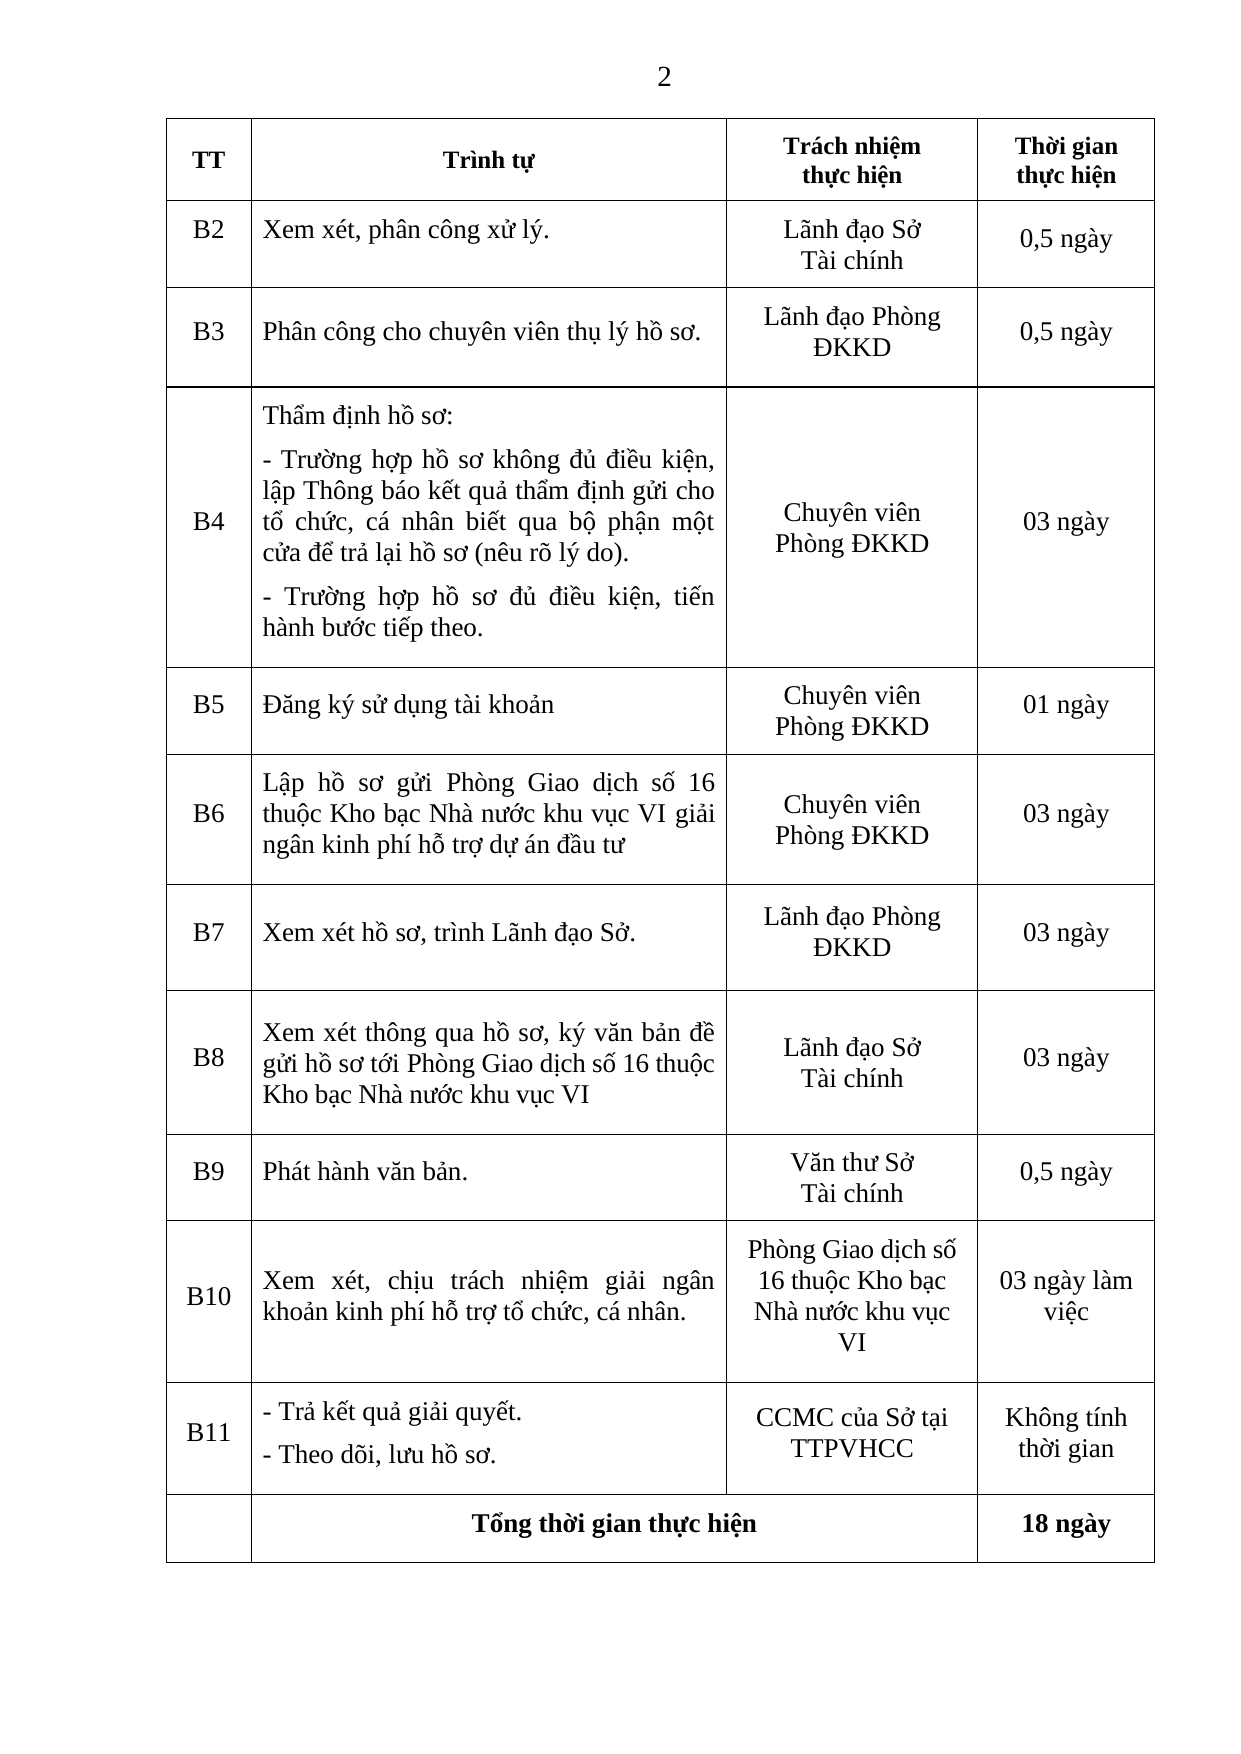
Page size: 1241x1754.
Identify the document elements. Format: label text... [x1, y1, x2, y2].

table_cell Thẩm định hồ sơ: - Trường hợp hồ sơ không đủ điều kiện, lập Thông báo kết quả thẩm định gửi cho tổ chức, cá nhân biết qua bộ phận một cửa để trả lại hồ sơ (nêu rõ lý do). - Trường hợp hồ sơ đủ điều kiện, tiến hành bước tiếp theo. [252, 388, 726, 667]
table_cell 03 ngày [978, 388, 1154, 667]
table_cell Chuyên viên Phòng ĐKKD [727, 668, 977, 753]
table_cell [167, 1495, 251, 1562]
table_cell Xem xét, chịu trách nhiệm giải ngân khoản kinh phí hỗ trợ tổ chức, cá nhân. [252, 1221, 726, 1382]
table_cell Lãnh đạo Phòng ĐKKD [727, 885, 977, 990]
table_cell Phòng Giao dịch số 16 thuộc Kho bạc Nhà nước khu vục VI [727, 1221, 977, 1382]
table_cell Văn thư Sở Tài chính [727, 1135, 977, 1220]
table_cell Xem xét hồ sơ, trình Lãnh đạo Sở. [252, 885, 726, 990]
table_cell Tổng thời gian thực hiện [252, 1495, 977, 1562]
table_cell B2 [167, 201, 251, 287]
table_header Thời gian thực hiện [978, 119, 1154, 200]
table_cell 0,5 ngày [978, 201, 1154, 287]
table_cell Chuyên viên Phòng ĐKKD [727, 388, 977, 667]
table_cell Chuyên viên Phòng ĐKKD [727, 755, 977, 884]
table_cell B3 [167, 288, 251, 386]
table_cell Lãnh đạo Sở Tài chính [727, 991, 977, 1133]
table_cell - Trả kết quả giải quyết. - Theo dõi, lưu hồ sơ. [252, 1383, 726, 1494]
table_cell Đăng ký sử dụng tài khoản [252, 668, 726, 753]
table_cell B5 [167, 668, 251, 753]
table_cell 18 ngày [978, 1495, 1154, 1562]
table_cell B11 [167, 1383, 251, 1494]
table_cell B8 [167, 991, 251, 1133]
table_cell 01 ngày [978, 668, 1154, 753]
table_cell B10 [167, 1221, 251, 1382]
table_header TT [167, 119, 251, 200]
table_cell B7 [167, 885, 251, 990]
table_cell 03 ngày làm việc [978, 1221, 1154, 1382]
table_cell 03 ngày [978, 885, 1154, 990]
table_cell Xem xét thông qua hồ sơ, ký văn bản đề gửi hồ sơ tới Phòng Giao dịch số 16 thuộc Kho bạc Nhà nước khu vục VI [252, 991, 726, 1133]
table_cell Lãnh đạo Phòng ĐKKD [727, 288, 977, 386]
table_cell Lãnh đạo Sở Tài chính [727, 201, 977, 287]
table_header Trình tự [252, 119, 726, 200]
table_cell Phát hành văn bản. [252, 1135, 726, 1220]
table_cell 03 ngày [978, 991, 1154, 1133]
table_cell 03 ngày [978, 755, 1154, 884]
table_cell Không tính thời gian [978, 1383, 1154, 1494]
table_header Trách nhiệm thực hiện [727, 119, 977, 200]
table_cell CCMC của Sở tại TTPVHCC [727, 1383, 977, 1494]
table_cell B4 [167, 388, 251, 667]
table_cell 0,5 ngày [978, 288, 1154, 386]
table_cell 0,5 ngày [978, 1135, 1154, 1220]
table_cell B6 [167, 755, 251, 884]
table_cell Lập hồ sơ gửi Phòng Giao dịch số 16 thuộc Kho bạc Nhà nước khu vục VI giải ngân kinh phí hỗ trợ dự án đầu tư [252, 755, 726, 884]
table_cell Phân công cho chuyên viên thụ lý hồ sơ. [252, 288, 726, 386]
table_cell Xem xét, phân công xử lý. [252, 201, 726, 287]
table_cell B9 [167, 1135, 251, 1220]
